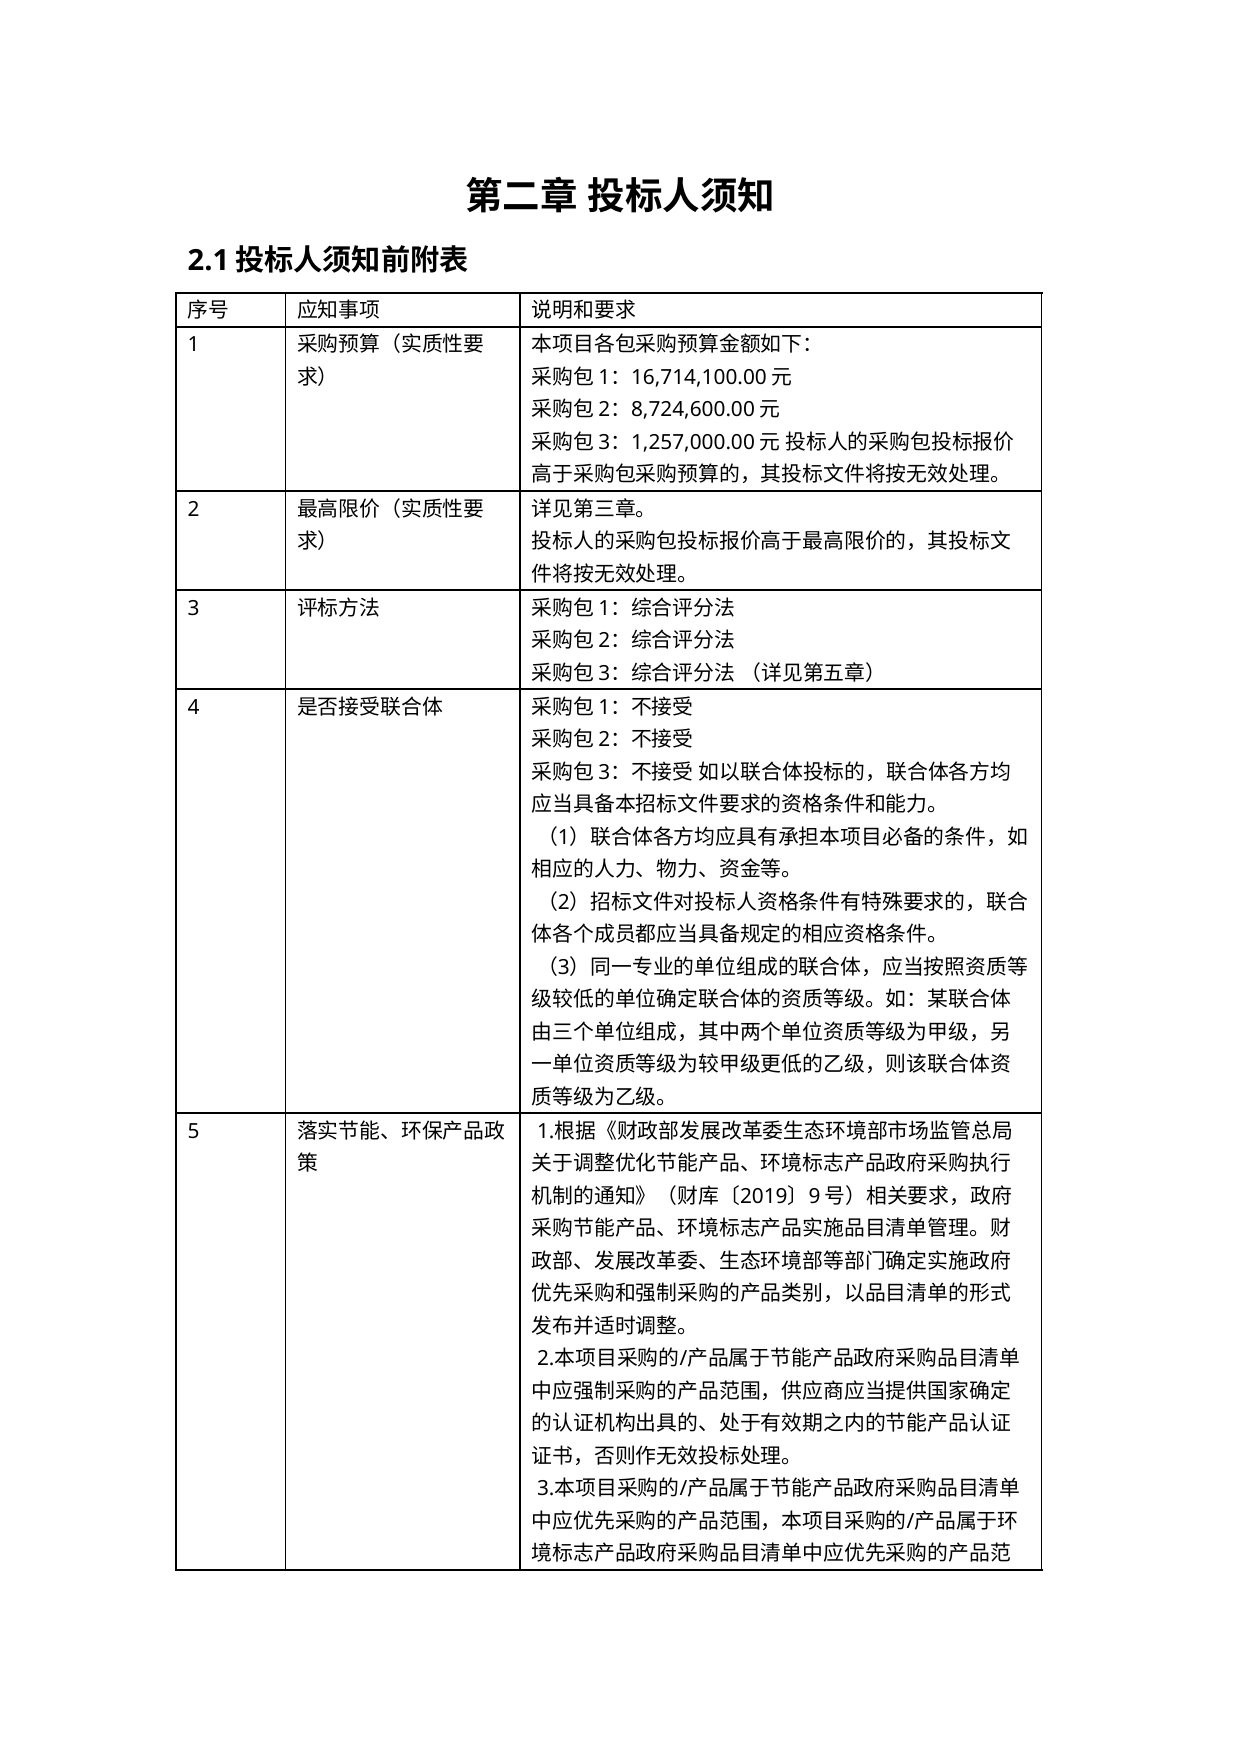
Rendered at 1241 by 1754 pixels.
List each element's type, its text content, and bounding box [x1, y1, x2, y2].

table_cell 采购包1：不接受 采购包2：不接受 采购包3：不接受 如以联合体投标的，联合体各方均应当具备本招标文件要求的资格条件和能力。 （1）联合体各方均应具有承担本项目必备的条件，如相应的人力、物力、资金等。 （2）招标文件对投标人资格条件有特殊要求的，联合体各个成员都应当具备规定的相应资格条件。 （3）同一专业的单位组成的联合体，应当按照资质等级较低的单位确定联合体的资质等级。如：某联合体由三个单位组成，其中两个单位资质等级为甲级，另一单位资质等级为较甲级更低的乙级，则该联合体资质等级为乙级。 [521, 690, 1041, 1112]
text 2.1投标人须知前附表 [187, 227, 1053, 292]
table_header 序号 [177, 294, 285, 326]
table_cell 评标方法 [286, 591, 519, 688]
table_cell 5 [177, 1114, 285, 1569]
table_cell 3 [177, 591, 285, 688]
table_cell 1 [177, 328, 285, 490]
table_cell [521, 1114, 1041, 1569]
table_cell 详见第三章。 投标人的采购包投标报价高于最高限价的，其投标文件将按无效处理。 [521, 492, 1041, 589]
table_header 说明和要求 [521, 294, 1041, 326]
table_cell 本项目各包采购预算金额如下： 采购包1：16,714,100.00元 采购包2：8,724,600.00元 采购包3：1,257,000.00元 投标人的采购包投标报价高于采购包采购预算的，其投标文件将按无效处理。 [521, 328, 1041, 490]
table_cell 落实节能、环保产品政策 [286, 1114, 519, 1569]
table_cell 2 [177, 492, 285, 589]
table_cell 是否接受联合体 [286, 690, 519, 1112]
table_cell 采购包1：综合评分法 采购包2：综合评分法 采购包3：综合评分法 （详见第五章） [521, 591, 1041, 688]
table_cell 采购预算（实质性要求） [286, 328, 519, 490]
text 第二章 投标人须知 [187, 162, 1053, 227]
table_header 应知事项 [286, 294, 519, 326]
table_cell 4 [177, 690, 285, 1112]
table_cell 最高限价（实质性要求） [286, 492, 519, 589]
